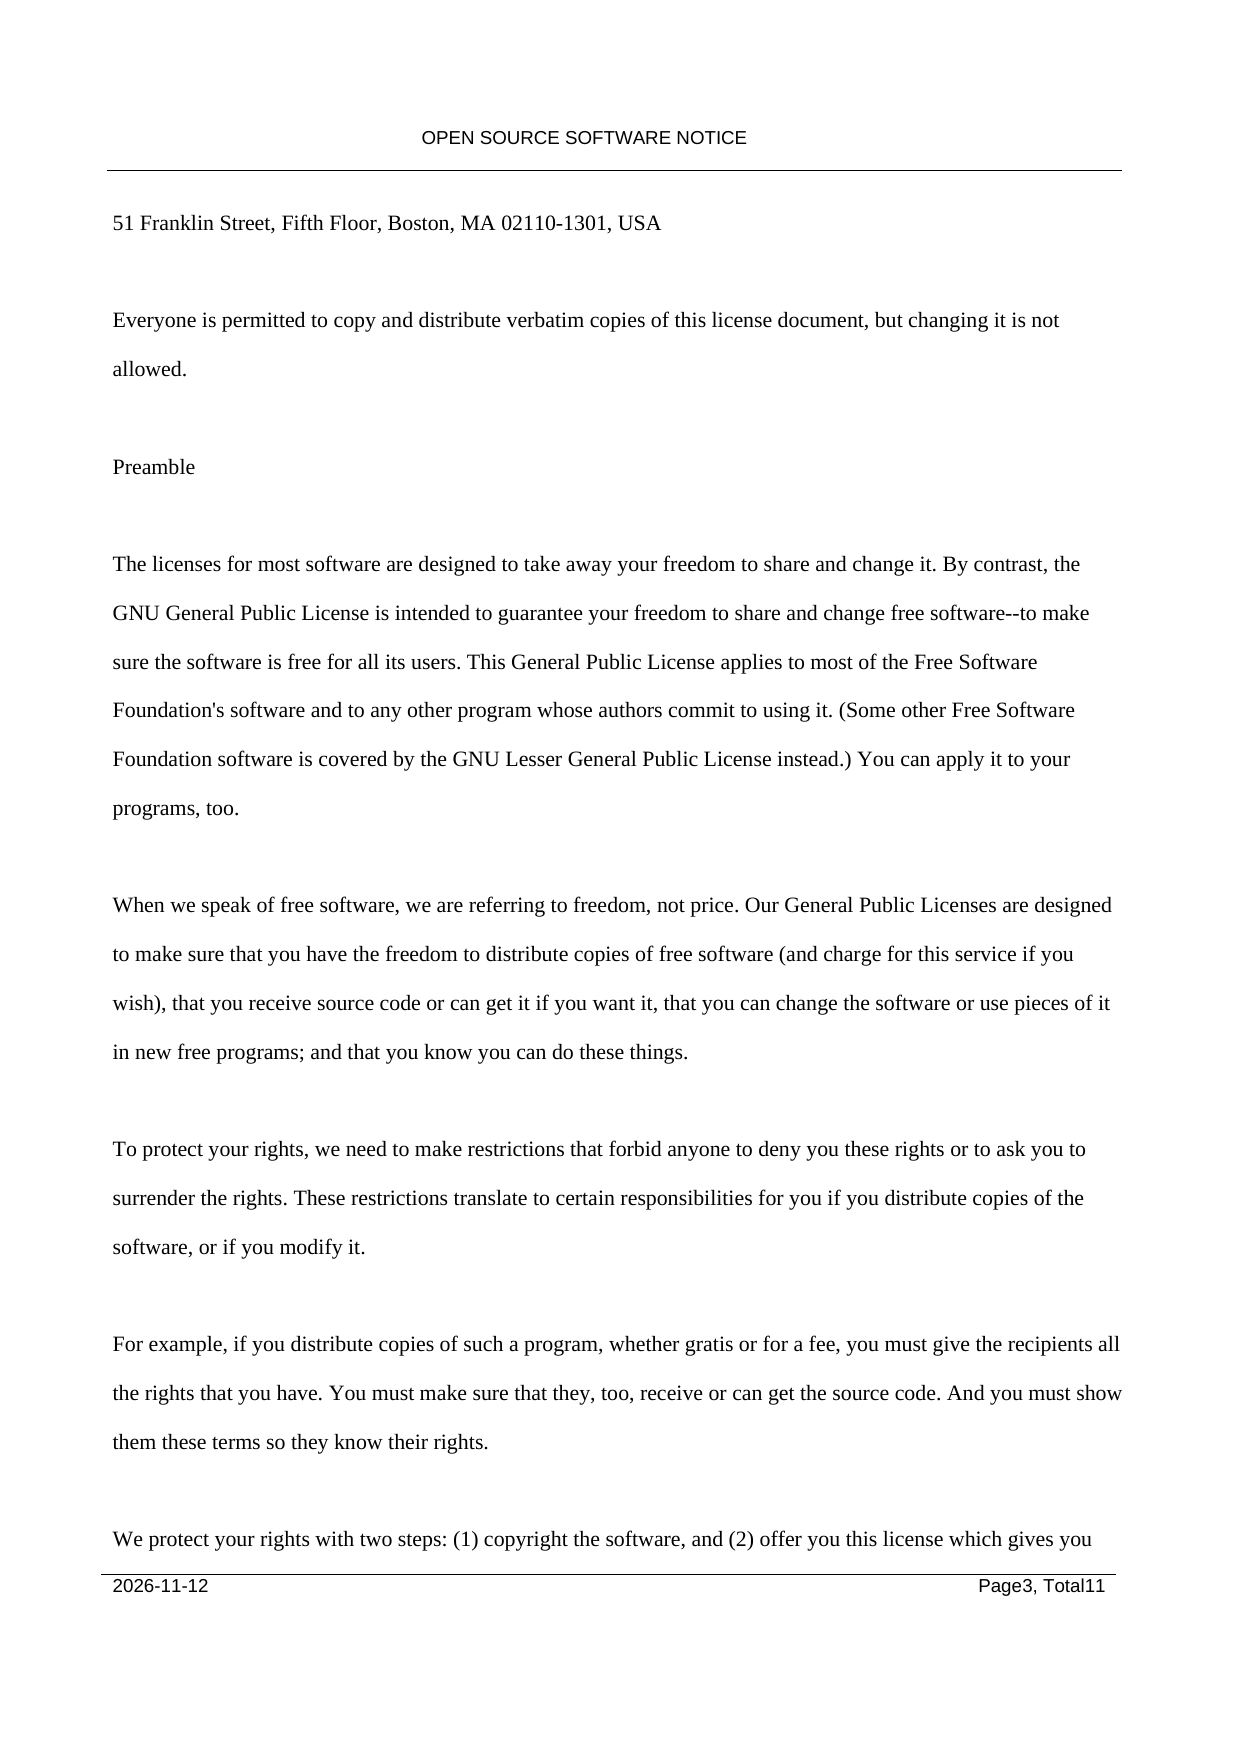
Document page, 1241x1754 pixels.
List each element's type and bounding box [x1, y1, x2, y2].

text [112, 206, 1128, 1555]
